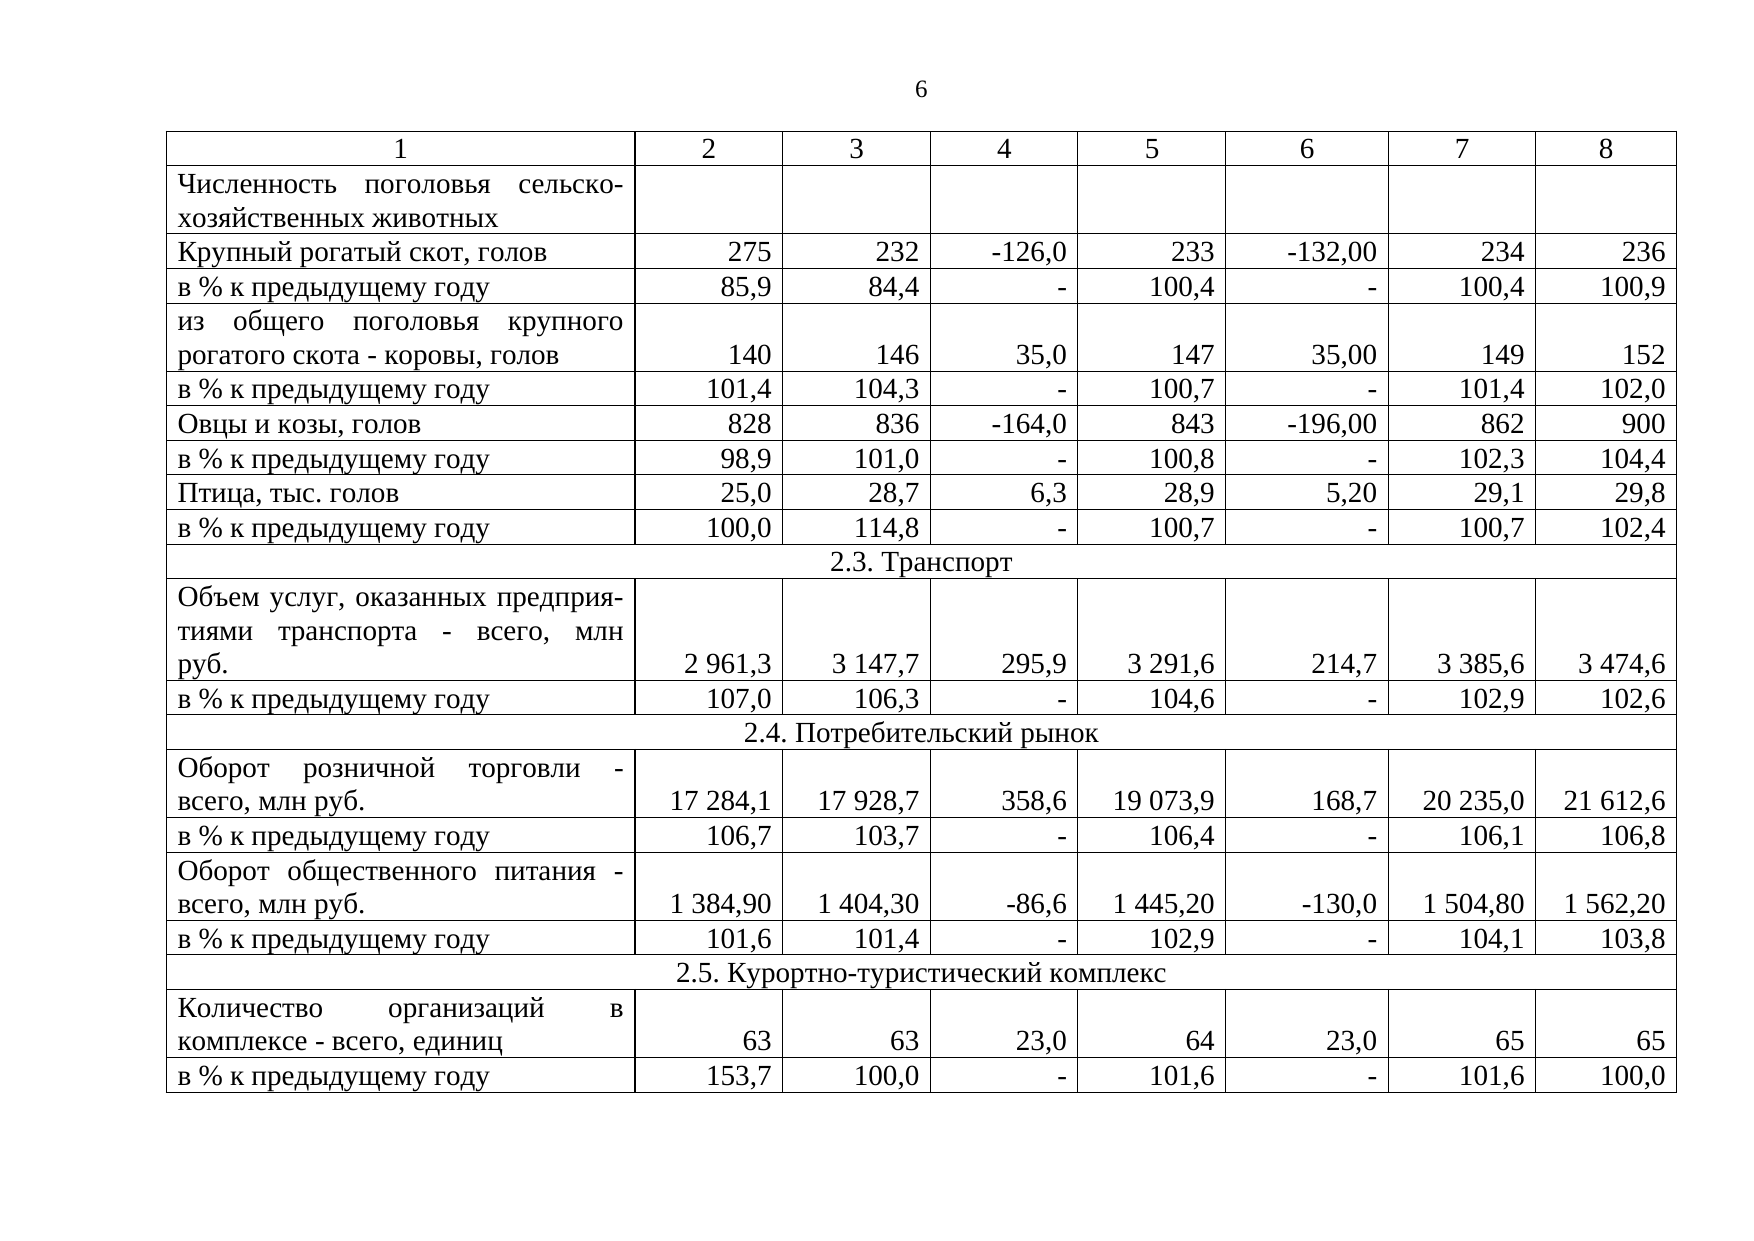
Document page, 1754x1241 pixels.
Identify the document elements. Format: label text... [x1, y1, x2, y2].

table_cell 19 073,9 [1078, 750, 1225, 817]
table_cell в % к предыдущему году [167, 510, 634, 543]
table_cell 29,1 [1389, 475, 1535, 509]
table_cell - [931, 681, 1077, 714]
table_cell 63 [636, 990, 782, 1057]
table_cell 101,0 [783, 441, 930, 474]
table_cell 5,20 [1226, 475, 1388, 509]
table_cell 63 [783, 990, 930, 1057]
table_cell 103,8 [1536, 921, 1676, 954]
table_cell в % к предыдущему году [167, 1058, 634, 1092]
table_cell 836 [783, 406, 930, 440]
table_cell 862 [1389, 406, 1535, 440]
table_cell - [1226, 818, 1388, 852]
table_cell 101,4 [1389, 372, 1535, 405]
table_cell 65 [1536, 990, 1676, 1057]
table_cell 3 474,6 [1536, 579, 1676, 680]
table_cell 1 562,20 [1536, 853, 1676, 920]
table_cell 102,9 [1078, 921, 1225, 954]
table_cell - [1226, 681, 1388, 714]
table_cell 100,4 [1078, 269, 1225, 302]
table_cell 8 [1536, 132, 1676, 165]
table_cell 100,7 [1078, 372, 1225, 405]
table_cell 147 [1078, 304, 1225, 371]
table_cell [783, 166, 930, 233]
table_cell 107,0 [636, 681, 782, 714]
table_cell 3 385,6 [1389, 579, 1535, 680]
table_cell 2.4. Потребительский рынок [167, 715, 1676, 749]
table_cell 236 [1536, 234, 1676, 268]
table_cell [931, 166, 1077, 233]
table_cell Количество организаций в комплексе - всего, единиц [167, 990, 634, 1057]
table_cell 100,7 [1078, 510, 1225, 543]
table_cell - [931, 510, 1077, 543]
table_cell 101,6 [1078, 1058, 1225, 1092]
table_cell 275 [636, 234, 782, 268]
table_cell Объем услуг, оказанных предприя-тиями транспорта - всего, млн руб. [167, 579, 634, 680]
table_cell 100,0 [636, 510, 782, 543]
table_cell - [1226, 269, 1388, 302]
table_cell 3 291,6 [1078, 579, 1225, 680]
table_cell 3 [783, 132, 930, 165]
table_cell - [931, 269, 1077, 302]
table_cell 233 [1078, 234, 1225, 268]
table_cell 1 384,90 [636, 853, 782, 920]
table_cell 101,4 [783, 921, 930, 954]
table_cell 28,7 [783, 475, 930, 509]
table_cell 100,7 [1389, 510, 1535, 543]
table_cell 100,0 [1536, 1058, 1676, 1092]
table_cell 101,4 [636, 372, 782, 405]
table_cell [1389, 166, 1535, 233]
table_cell 65 [1389, 990, 1535, 1057]
table_cell 104,4 [1536, 441, 1676, 474]
table_cell 100,8 [1078, 441, 1225, 474]
table_cell 153,7 [636, 1058, 782, 1092]
table_cell Оборот общественного питания - всего, млн руб. [167, 853, 634, 920]
table_cell -130,0 [1226, 853, 1388, 920]
table_cell 104,3 [783, 372, 930, 405]
table_cell 358,6 [931, 750, 1077, 817]
table_cell - [931, 441, 1077, 474]
table_cell -132,00 [1226, 234, 1388, 268]
table_cell 20 235,0 [1389, 750, 1535, 817]
table_cell Крупный рогатый скот, голов [167, 234, 634, 268]
table_cell 17 928,7 [783, 750, 930, 817]
table_cell - [1226, 1058, 1388, 1092]
table_cell 106,4 [1078, 818, 1225, 852]
table_cell - [931, 818, 1077, 852]
table_cell 6 [1226, 132, 1388, 165]
table_cell 149 [1389, 304, 1535, 371]
table_cell 1 404,30 [783, 853, 930, 920]
table_cell 843 [1078, 406, 1225, 440]
table_cell -196,00 [1226, 406, 1388, 440]
table_cell 106,3 [783, 681, 930, 714]
table_cell 146 [783, 304, 930, 371]
table_cell Численность поголовья сельско-хозяйственных животных [167, 166, 634, 233]
table_cell 3 147,7 [783, 579, 930, 680]
table_cell 234 [1389, 234, 1535, 268]
table_cell 101,6 [636, 921, 782, 954]
table_cell - [1226, 441, 1388, 474]
table_cell 5 [1078, 132, 1225, 165]
table_cell 140 [636, 304, 782, 371]
table_cell в % к предыдущему году [167, 372, 634, 405]
table_cell - [1226, 510, 1388, 543]
table_cell 103,7 [783, 818, 930, 852]
table_cell 64 [1078, 990, 1225, 1057]
table_cell [636, 166, 782, 233]
table_cell 104,1 [1389, 921, 1535, 954]
table_cell в % к предыдущему году [167, 441, 634, 474]
table_cell [1226, 166, 1388, 233]
table_cell 29,8 [1536, 475, 1676, 509]
table_cell 1 504,80 [1389, 853, 1535, 920]
table_cell 1 445,20 [1078, 853, 1225, 920]
table_cell -126,0 [931, 234, 1077, 268]
table_cell 4 [931, 132, 1077, 165]
table_cell 100,0 [783, 1058, 930, 1092]
table_cell 106,7 [636, 818, 782, 852]
table_cell 21 612,6 [1536, 750, 1676, 817]
table_cell 25,0 [636, 475, 782, 509]
table_cell 168,7 [1226, 750, 1388, 817]
table_cell 100,9 [1536, 269, 1676, 302]
table_cell 7 [1389, 132, 1535, 165]
table_cell -164,0 [931, 406, 1077, 440]
table_cell 102,4 [1536, 510, 1676, 543]
table_cell в % к предыдущему году [167, 921, 634, 954]
table_cell 2.5. Курортно-туристический комплекс [167, 955, 1676, 989]
table_cell 35,00 [1226, 304, 1388, 371]
table_cell - [931, 921, 1077, 954]
table_cell - [931, 1058, 1077, 1092]
table_cell 106,1 [1389, 818, 1535, 852]
table_cell Оборот розничной торговли - всего, млн руб. [167, 750, 634, 817]
table_cell 98,9 [636, 441, 782, 474]
table_cell - [1226, 921, 1388, 954]
table_cell 35,0 [931, 304, 1077, 371]
table_cell 23,0 [931, 990, 1077, 1057]
table_cell -86,6 [931, 853, 1077, 920]
table_cell 85,9 [636, 269, 782, 302]
table_cell [1536, 166, 1676, 233]
table_cell 152 [1536, 304, 1676, 371]
table_cell 2.3. Транспорт [167, 545, 1676, 578]
table_cell 828 [636, 406, 782, 440]
table_cell 2 961,3 [636, 579, 782, 680]
table_cell 23,0 [1226, 990, 1388, 1057]
table_cell в % к предыдущему году [167, 681, 634, 714]
table_cell 102,9 [1389, 681, 1535, 714]
table_cell 102,3 [1389, 441, 1535, 474]
table_cell 84,4 [783, 269, 930, 302]
table_cell из общего поголовья крупного рогатого скота - коровы, голов [167, 304, 634, 371]
table_cell 295,9 [931, 579, 1077, 680]
table_cell в % к предыдущему году [167, 818, 634, 852]
table_cell [1078, 166, 1225, 233]
table_cell 900 [1536, 406, 1676, 440]
table_cell в % к предыдущему году [167, 269, 634, 302]
table_cell 104,6 [1078, 681, 1225, 714]
table_cell 102,0 [1536, 372, 1676, 405]
table_cell 100,4 [1389, 269, 1535, 302]
table_cell - [931, 372, 1077, 405]
table_cell Овцы и козы, голов [167, 406, 634, 440]
table_cell 6,3 [931, 475, 1077, 509]
table_cell 114,8 [783, 510, 930, 543]
table_cell 1 [167, 132, 634, 165]
table_cell 106,8 [1536, 818, 1676, 852]
table_cell 2 [636, 132, 782, 165]
table_cell 102,6 [1536, 681, 1676, 714]
table_cell 214,7 [1226, 579, 1388, 680]
table_cell Птица, тыс. голов [167, 475, 634, 509]
table_cell 17 284,1 [636, 750, 782, 817]
table_cell 28,9 [1078, 475, 1225, 509]
table_cell 232 [783, 234, 930, 268]
table_cell 101,6 [1389, 1058, 1535, 1092]
table_cell - [1226, 372, 1388, 405]
